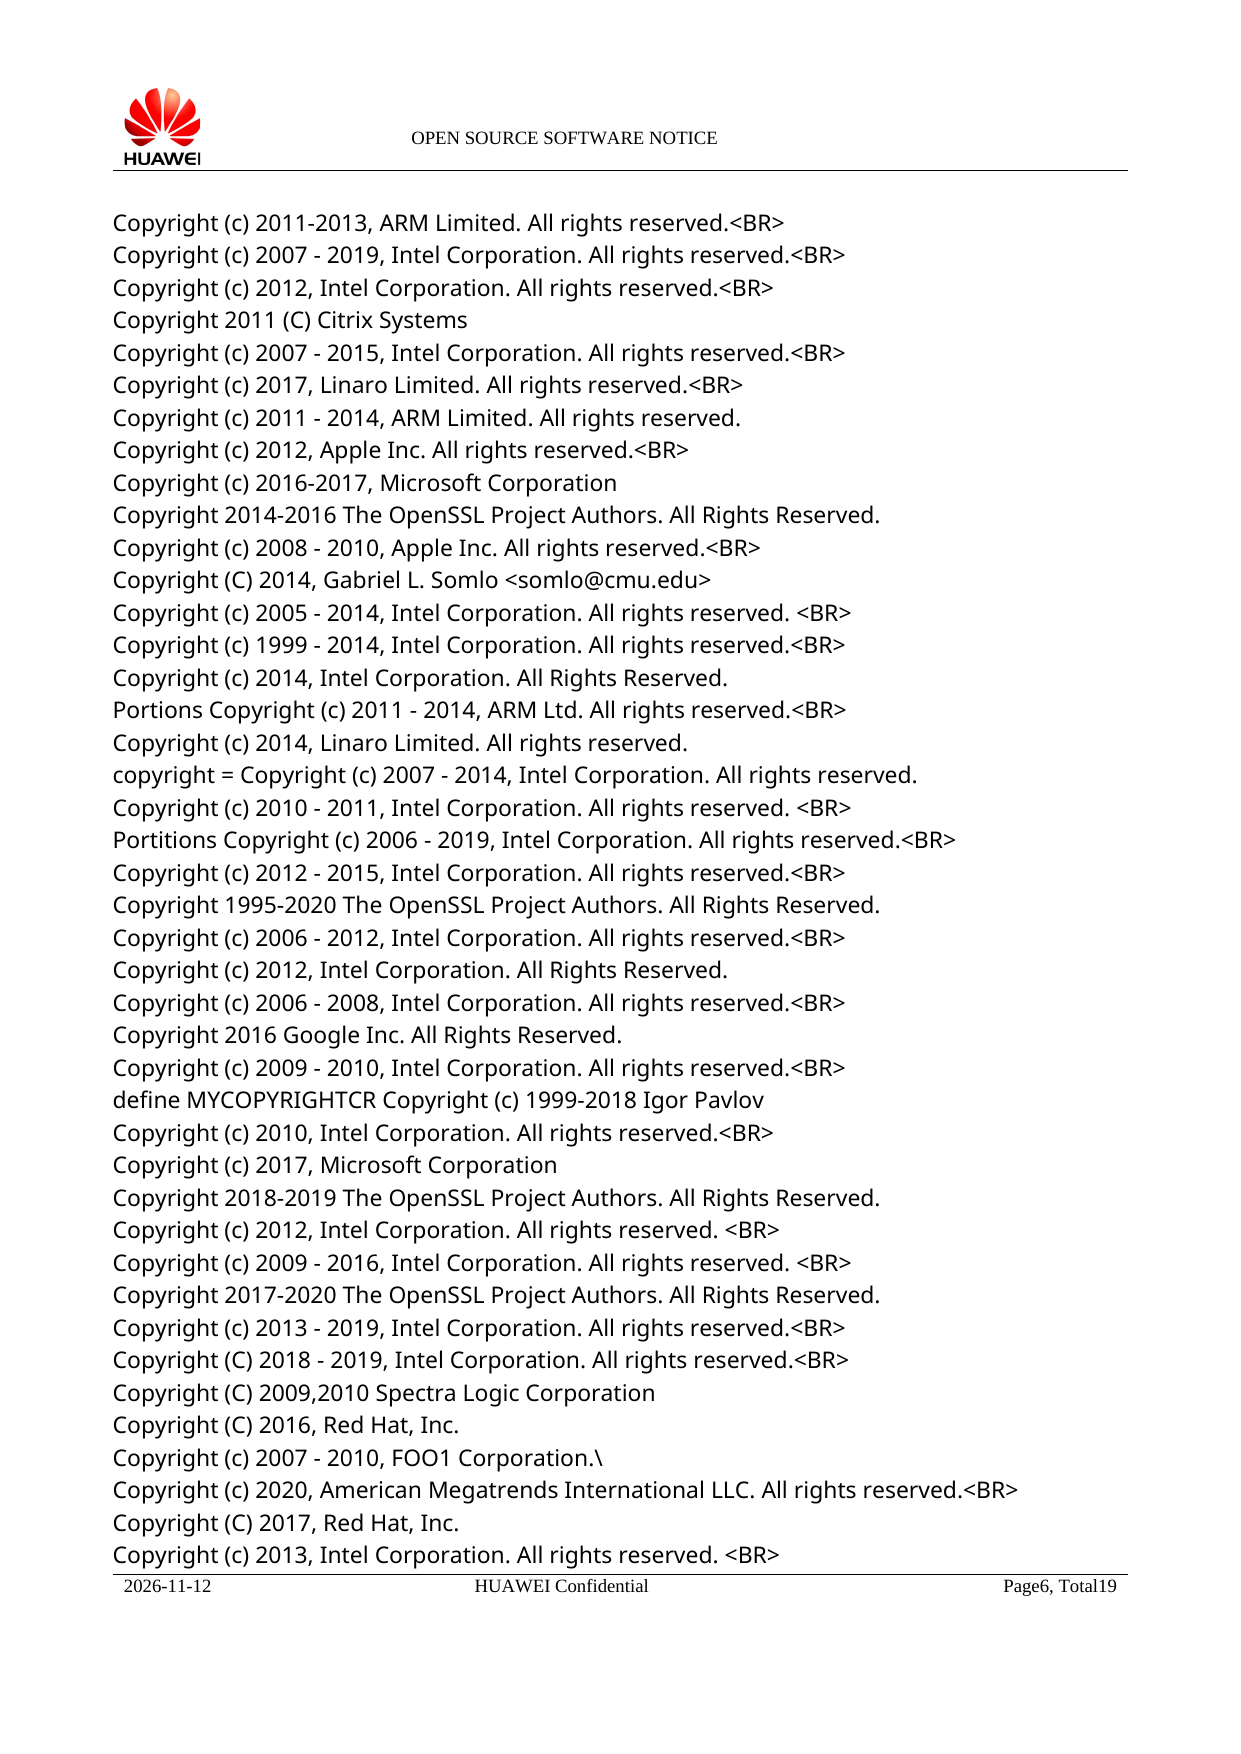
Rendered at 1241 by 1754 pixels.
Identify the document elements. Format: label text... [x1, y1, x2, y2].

picture [124, 88, 201, 165]
